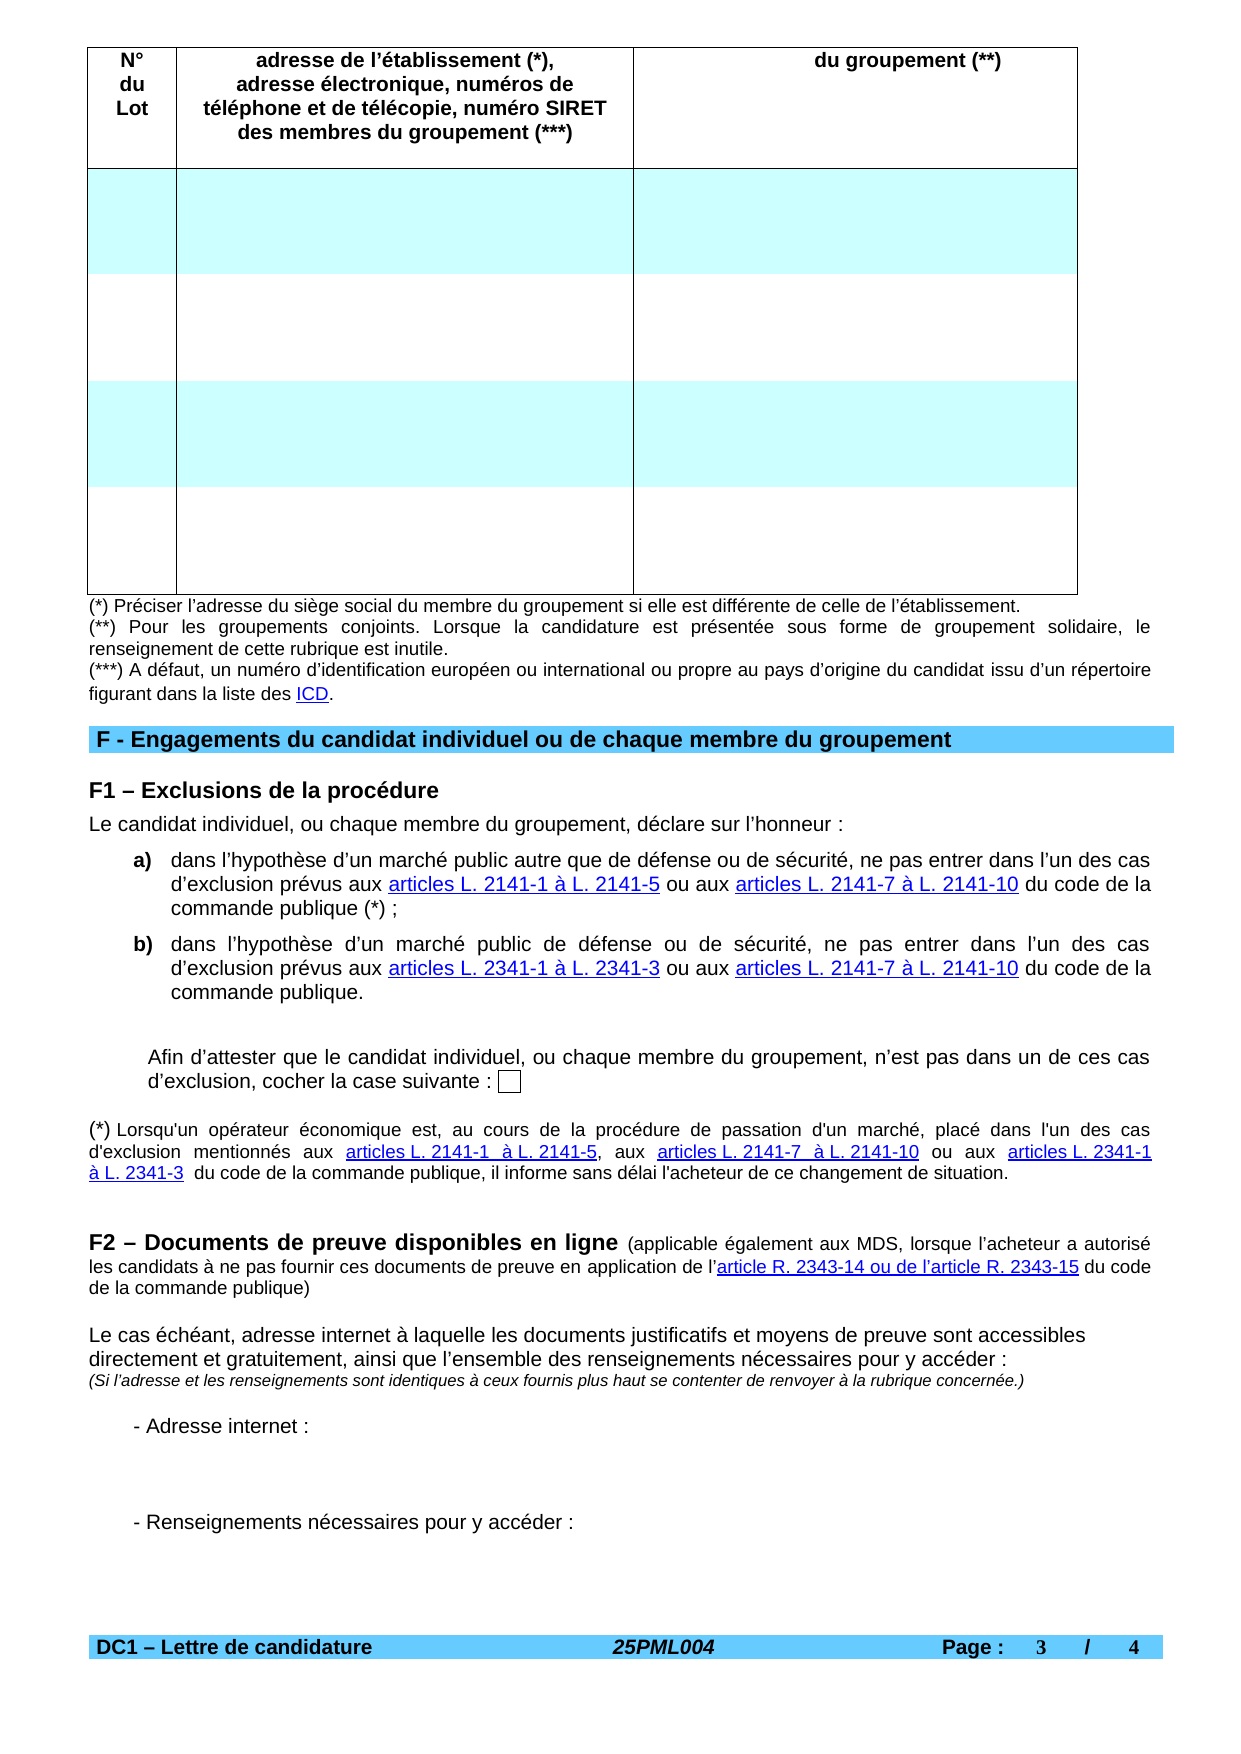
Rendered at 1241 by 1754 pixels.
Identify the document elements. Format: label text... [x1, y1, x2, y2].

table_cell [88, 487, 176, 593]
table_cell [177, 487, 633, 593]
text F2 – Documents de preuve disponibles en ligne (applicable également aux MDS, lorsque l’acheteur a autorisé les candidats à ne pas fournir ces documents de preuve en application de l’article R. 2343-14 ou de l’article R. 2343-15 du code de la commande publique) [89, 1229, 1152, 1299]
table_cell [88, 169, 176, 274]
text (**) Pour les groupements conjoints. Lorsque la candidature est présentée sous forme de groupement solidaire, le renseignement de cette rubrique est inutile. [89, 616, 1152, 659]
table_cell [634, 275, 1077, 381]
text - Renseignements nécessaires pour y accéder : [133, 1509, 1152, 1533]
text - Adresse internet : [133, 1414, 1152, 1438]
text Le cas échéant, adresse internet à laquelle les documents justificatifs et moyens de preuve sont accessibles directement et gratuitement, ainsi que l’ensemble des renseignements nécessaires pour y accéder : [89, 1323, 1152, 1371]
table_cell [177, 381, 633, 487]
table_cell [634, 169, 1077, 274]
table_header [177, 48, 633, 168]
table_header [634, 48, 1077, 168]
text Afin d’attester que le candidat individuel, ou chaque membre du groupement, n’est pas dans un de ces cas d’exclusion, cocher la case suivante : [148, 1045, 1152, 1093]
text (Si l’adresse et les renseignements sont identiques à ceux fournis plus haut se contenter de renvoyer à la rubrique concernée.) [89, 1371, 1152, 1390]
table_cell [88, 275, 176, 381]
table_cell [634, 381, 1077, 487]
table_cell [88, 381, 176, 487]
list dans l’hypothèse d’un marché public autre que de défense ou de sécurité, ne pas entrer dans l’un des cas d’exclusion prévus aux articles L. 2141-1 à L. 2141-5 ou aux articles L. 2141-7 à L. 2141-10 du code de la commande publique (*) ; [133, 848, 1152, 920]
table_header N° du Lot [88, 48, 176, 168]
table_cell [177, 275, 633, 381]
text (*) Préciser l’adresse du siège social du membre du groupement si elle est différente de celle de l’établissement. [89, 594, 1152, 616]
table_header F - Engagements du candidat individuel ou de chaque membre du groupement [89, 726, 1174, 753]
text (*) Lorsqu'un opérateur économique est, au cours de la procédure de passation d'un marché, placé dans l'un des cas d'exclusion mentionnés aux articles L. 2141-1 à L. 2141-5, aux articles L. 2141-7 à L. 2141-10 ou aux articles L. 2341-1 à L. 2341-3 du code de la commande publique, il informe sans délai l'acheteur de ce changement de situation. [89, 1117, 1152, 1184]
text Le candidat individuel, ou chaque membre du groupement, déclare sur l’honneur : [89, 811, 1152, 835]
table_cell [634, 487, 1077, 593]
table_cell [177, 169, 633, 274]
list dans l’hypothèse d’un marché public de défense ou de sécurité, ne pas entrer dans l’un des cas d’exclusion prévus aux articles L. 2341-1 à L. 2341-3 ou aux articles L. 2141-7 à L. 2141-10 du code de la commande publique. [133, 932, 1152, 1004]
text F1 – Exclusions de la procédure [89, 777, 1152, 803]
text (***) A défaut, un numéro d’identification européen ou international ou propre au pays d’origine du candidat issu d’un répertoire figurant dans la liste des ICD. [89, 659, 1152, 705]
